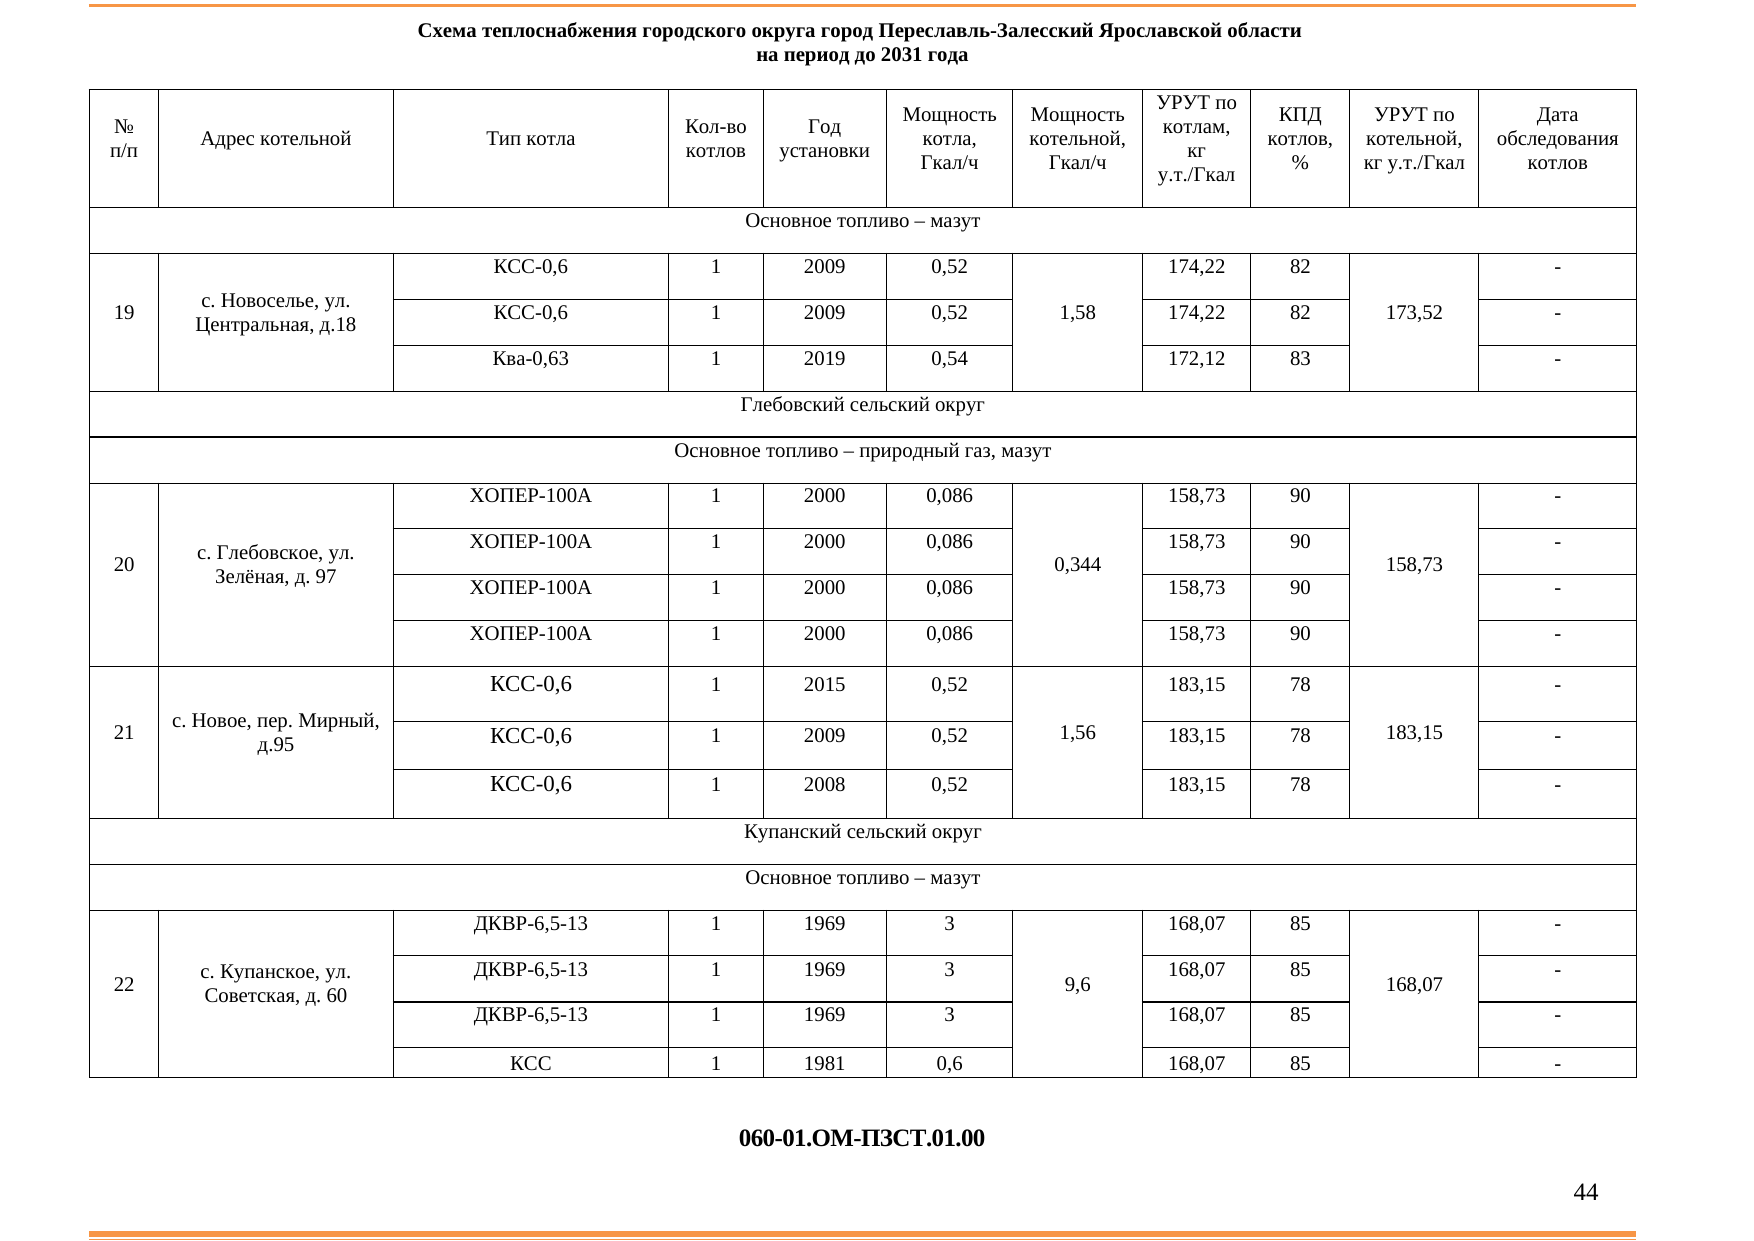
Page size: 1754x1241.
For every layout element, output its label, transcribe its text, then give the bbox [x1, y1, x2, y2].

table_cell - [1479, 911, 1636, 955]
table_cell ХОПЕР-100А [394, 484, 668, 528]
table_cell - [1479, 529, 1636, 574]
table_cell ХОПЕР-100А [394, 621, 668, 666]
table_cell - [1479, 254, 1636, 299]
table_cell 83 [1251, 346, 1349, 391]
table_cell КСС-0,6 [394, 770, 668, 818]
table_cell - [1479, 667, 1636, 721]
table_cell 90 [1251, 621, 1349, 666]
table_cell 90 [1251, 529, 1349, 574]
table_cell 85 [1251, 1048, 1349, 1077]
table_cell 85 [1251, 956, 1349, 1001]
table_cell 1 [669, 300, 763, 344]
table_cell 0,086 [887, 529, 1012, 574]
table_cell 3 [887, 956, 1012, 1001]
table_cell - [1479, 1003, 1636, 1047]
table_cell 0,52 [887, 770, 1012, 818]
table_cell 0,086 [887, 575, 1012, 620]
table_cell 90 [1251, 575, 1349, 620]
table_cell 2009 [764, 722, 886, 769]
table_header КПД котлов, % [1251, 90, 1349, 207]
table_cell 1,58 [1013, 254, 1142, 391]
table_cell 3 [887, 1003, 1012, 1047]
table_cell 1 [669, 1003, 763, 1047]
table_cell Основное топливо – природный газ, мазут [90, 438, 1636, 482]
table_cell 0,086 [887, 621, 1012, 666]
table_cell 22 [90, 911, 158, 1077]
table_cell 0,52 [887, 254, 1012, 299]
table_cell 1969 [764, 956, 886, 1001]
table_cell - [1479, 575, 1636, 620]
table_cell 78 [1251, 770, 1349, 818]
table_cell Основное топливо – мазут [90, 865, 1636, 909]
table_cell 183,15 [1143, 722, 1250, 769]
table_cell 174,22 [1143, 300, 1250, 344]
table_header Мощность котла, Гкал/ч [887, 90, 1012, 207]
table_cell 19 [90, 254, 158, 391]
table_cell - [1479, 484, 1636, 528]
table_cell 82 [1251, 300, 1349, 344]
table_cell 20 [90, 484, 158, 666]
table_cell 2019 [764, 346, 886, 391]
table_cell 0,54 [887, 346, 1012, 391]
table_cell КСС-0,6 [394, 722, 668, 769]
table_header Мощность котельной, Гкал/ч [1013, 90, 1142, 207]
table_cell 1 [669, 621, 763, 666]
table_header Адрес котельной [159, 90, 393, 207]
table_cell с. Глебовское, ул. Зелёная, д. 97 [159, 484, 393, 666]
table_cell 1 [669, 575, 763, 620]
table_cell 1 [669, 346, 763, 391]
table_header УРУТ по котельной, кг у.т./Гкал [1350, 90, 1478, 207]
table_cell 183,15 [1350, 667, 1478, 818]
table_cell 2000 [764, 484, 886, 528]
table_cell 1969 [764, 911, 886, 955]
table_cell 168,07 [1143, 956, 1250, 1001]
table_cell 168,07 [1143, 1003, 1250, 1047]
table_cell 90 [1251, 484, 1349, 528]
table_cell 1 [669, 770, 763, 818]
table_cell 183,15 [1143, 667, 1250, 721]
table_cell ДКВР-6,5-13 [394, 911, 668, 955]
table_cell 0,344 [1013, 484, 1142, 666]
table_cell 158,73 [1350, 484, 1478, 666]
table_cell - [1479, 956, 1636, 1001]
table_cell 2000 [764, 575, 886, 620]
table_header Кол-во котлов [669, 90, 763, 207]
table_cell с. Купанское, ул. Советская, д. 60 [159, 911, 393, 1077]
table_cell ХОПЕР-100А [394, 575, 668, 620]
table_cell 2009 [764, 254, 886, 299]
table_header Год установки [764, 90, 886, 207]
table_header № п/п [90, 90, 158, 207]
table_cell ДКВР-6,5-13 [394, 1003, 668, 1047]
table_cell 0,52 [887, 722, 1012, 769]
table_cell 1 [669, 956, 763, 1001]
table_cell - [1479, 722, 1636, 769]
table_cell 85 [1251, 911, 1349, 955]
table_cell 1 [669, 1048, 763, 1077]
table_cell с. Новое, пер. Мирный, д.95 [159, 667, 393, 818]
table_cell ДКВР-6,5-13 [394, 956, 668, 1001]
table_header Дата обследования котлов [1479, 90, 1636, 207]
table_cell 158,73 [1143, 621, 1250, 666]
table_cell 1969 [764, 1003, 886, 1047]
table_cell 0,52 [887, 667, 1012, 721]
table_cell 172,12 [1143, 346, 1250, 391]
table_cell 2009 [764, 300, 886, 344]
table_cell - [1479, 621, 1636, 666]
table_cell КСС-0,6 [394, 300, 668, 344]
table_cell 82 [1251, 254, 1349, 299]
table_cell 2000 [764, 621, 886, 666]
table_cell 168,07 [1143, 911, 1250, 955]
table_cell - [1479, 300, 1636, 344]
table_cell 0,52 [887, 300, 1012, 344]
table_cell Ква-0,63 [394, 346, 668, 391]
table_cell 158,73 [1143, 575, 1250, 620]
table_cell 168,07 [1350, 911, 1478, 1077]
table_cell 85 [1251, 1003, 1349, 1047]
table_cell 2015 [764, 667, 886, 721]
table_cell Глебовский сельский округ [90, 392, 1636, 436]
table_cell 1,56 [1013, 667, 1142, 818]
table_cell 158,73 [1143, 529, 1250, 574]
table_cell 1 [669, 484, 763, 528]
table_cell ХОПЕР-100А [394, 529, 668, 574]
table_header УРУТ по котлам, кг у.т./Гкал [1143, 90, 1250, 207]
table_cell 3 [887, 911, 1012, 955]
table_cell 2008 [764, 770, 886, 818]
table_cell 183,15 [1143, 770, 1250, 818]
table_cell 174,22 [1143, 254, 1250, 299]
table_cell 1 [669, 667, 763, 721]
table_cell 173,52 [1350, 254, 1478, 391]
table_cell 0,086 [887, 484, 1012, 528]
table_cell - [1479, 770, 1636, 818]
table_cell 1 [669, 254, 763, 299]
table_cell 1 [669, 911, 763, 955]
table_cell 78 [1251, 722, 1349, 769]
table_cell Купанский сельский округ [90, 819, 1636, 863]
table_cell КСС [394, 1048, 668, 1077]
table_cell 158,73 [1143, 484, 1250, 528]
table_cell Основное топливо – мазут [90, 208, 1636, 253]
table_cell 0,6 [887, 1048, 1012, 1077]
table_header Тип котла [394, 90, 668, 207]
table_cell 1981 [764, 1048, 886, 1077]
table_cell 2000 [764, 529, 886, 574]
table_cell КСС-0,6 [394, 254, 668, 299]
table_cell - [1479, 1048, 1636, 1077]
table_cell 1 [669, 722, 763, 769]
table_cell 21 [90, 667, 158, 818]
table_cell с. Новоселье, ул. Центральная, д.18 [159, 254, 393, 391]
table_cell 78 [1251, 667, 1349, 721]
table_cell 1 [669, 529, 763, 574]
table_cell - [1479, 346, 1636, 391]
table_cell 168,07 [1143, 1048, 1250, 1077]
table_cell 9,6 [1013, 911, 1142, 1077]
table_cell КСС-0,6 [394, 667, 668, 721]
